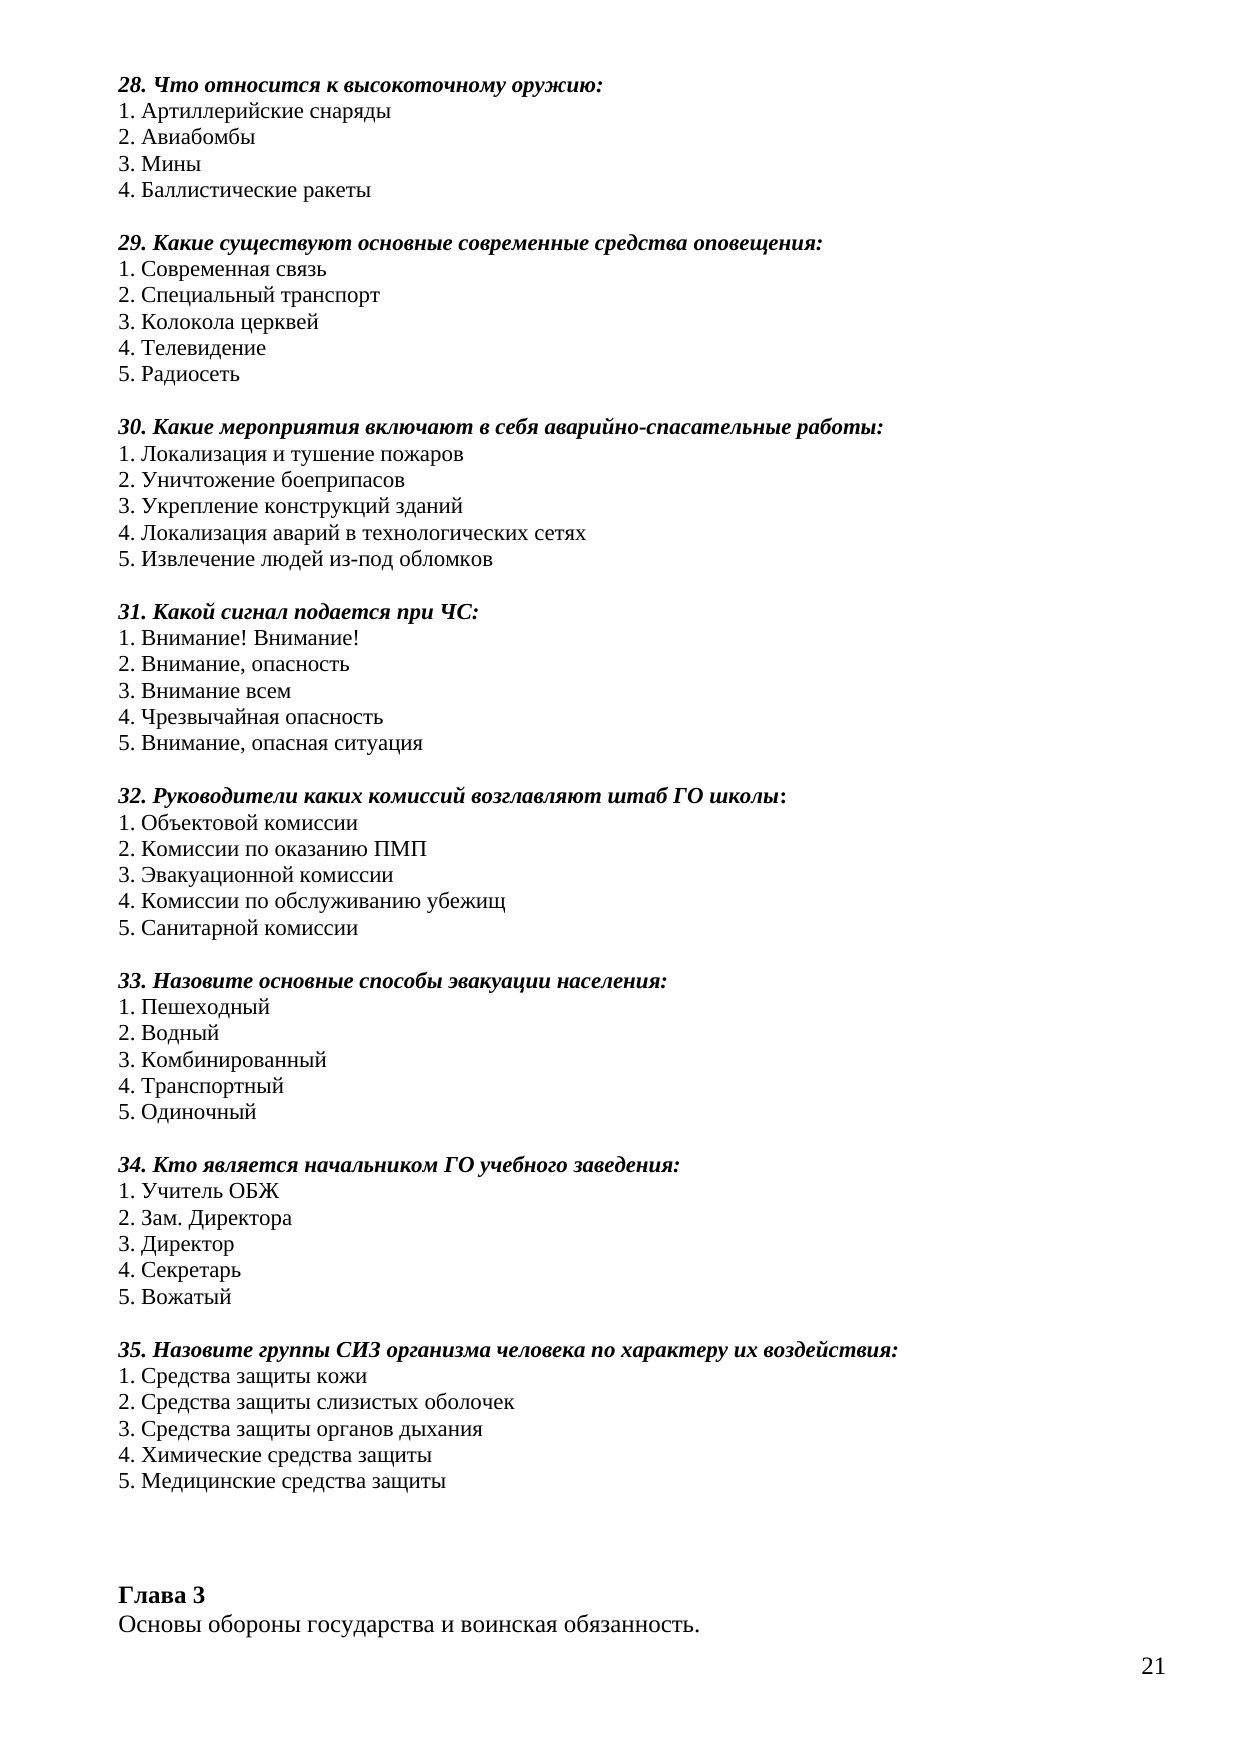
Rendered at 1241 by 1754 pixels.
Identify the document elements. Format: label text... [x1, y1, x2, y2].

text 4. Баллистические ракеты [118, 176, 1166, 202]
text 2. Уничтожение боеприпасов [118, 466, 1166, 492]
text 5. Внимание, опасная ситуация [118, 729, 1166, 756]
text Глава 3 [118, 1580, 1166, 1609]
text 1. Учитель ОБЖ [118, 1177, 1166, 1204]
text 3. Внимание всем [118, 677, 1166, 703]
text 5. Медицинские средства защиты [118, 1467, 1166, 1494]
text 3. Директор [118, 1230, 1166, 1257]
text 2. Зам. Директора [118, 1204, 1166, 1230]
text 1. Средства защиты кожи [118, 1362, 1166, 1388]
text 33. Назовите основные способы эвакуации населения: [118, 967, 1166, 993]
text 1. Современная связь [118, 255, 1166, 281]
text 32. Руководители каких комиссий возглавляют штаб ГО школы: [118, 782, 1166, 808]
text 5. Радиосеть [118, 361, 1166, 387]
text 1. Пешеходный [118, 993, 1166, 1019]
text 31. Какой сигнал подается при ЧС: [118, 598, 1166, 624]
text 5. Вожатый [118, 1283, 1166, 1309]
text 4. Телевидение [118, 334, 1166, 361]
text 28. Что относится к высокоточному оружию: [118, 71, 1166, 97]
text 1. Артиллерийские снаряды [118, 97, 1166, 123]
text Основы обороны государства и воинская обязанность. [118, 1609, 1166, 1637]
text 4. Химические средства защиты [118, 1441, 1166, 1467]
text 4. Комиссии по обслуживанию убежищ [118, 888, 1166, 914]
text 3. Средства защиты органов дыхания [118, 1415, 1166, 1441]
text 3. Укрепление конструкций зданий [118, 492, 1166, 519]
text 2. Авиабомбы [118, 123, 1166, 150]
text 5. Одиночный [118, 1098, 1166, 1125]
text 2. Водный [118, 1019, 1166, 1046]
text 4. Секретарь [118, 1257, 1166, 1283]
text 2. Средства защиты слизистых оболочек [118, 1388, 1166, 1415]
text 34. Кто является начальником ГО учебного заведения: [118, 1151, 1166, 1177]
text 2. Комиссии по оказанию ПМП [118, 835, 1166, 861]
text 29. Какие существуют основные современные средства оповещения: [118, 229, 1166, 255]
text 1. Объектовой комиссии [118, 808, 1166, 835]
text 2. Внимание, опасность [118, 650, 1166, 677]
text 3. Мины [118, 150, 1166, 176]
text 35. Назовите группы СИЗ организма человека по характеру их воздействия: [118, 1336, 1166, 1362]
text 3. Колокола церквей [118, 308, 1166, 334]
text 5. Извлечение людей из-под обломков [118, 545, 1166, 571]
text 1. Внимание! Внимание! [118, 624, 1166, 650]
text 2. Специальный транспорт [118, 281, 1166, 308]
text 5. Санитарной комиссии [118, 914, 1166, 940]
text 4. Локализация аварий в технологических сетях [118, 519, 1166, 545]
text 4. Чрезвычайная опасность [118, 703, 1166, 729]
text 3. Эвакуационной комиссии [118, 861, 1166, 888]
text 3. Комбинированный [118, 1046, 1166, 1072]
text 30. Какие мероприятия включают в себя аварийно-спасательные работы: [118, 413, 1166, 439]
text 1. Локализация и тушение пожаров [118, 439, 1166, 466]
text 4. Транспортный [118, 1072, 1166, 1098]
